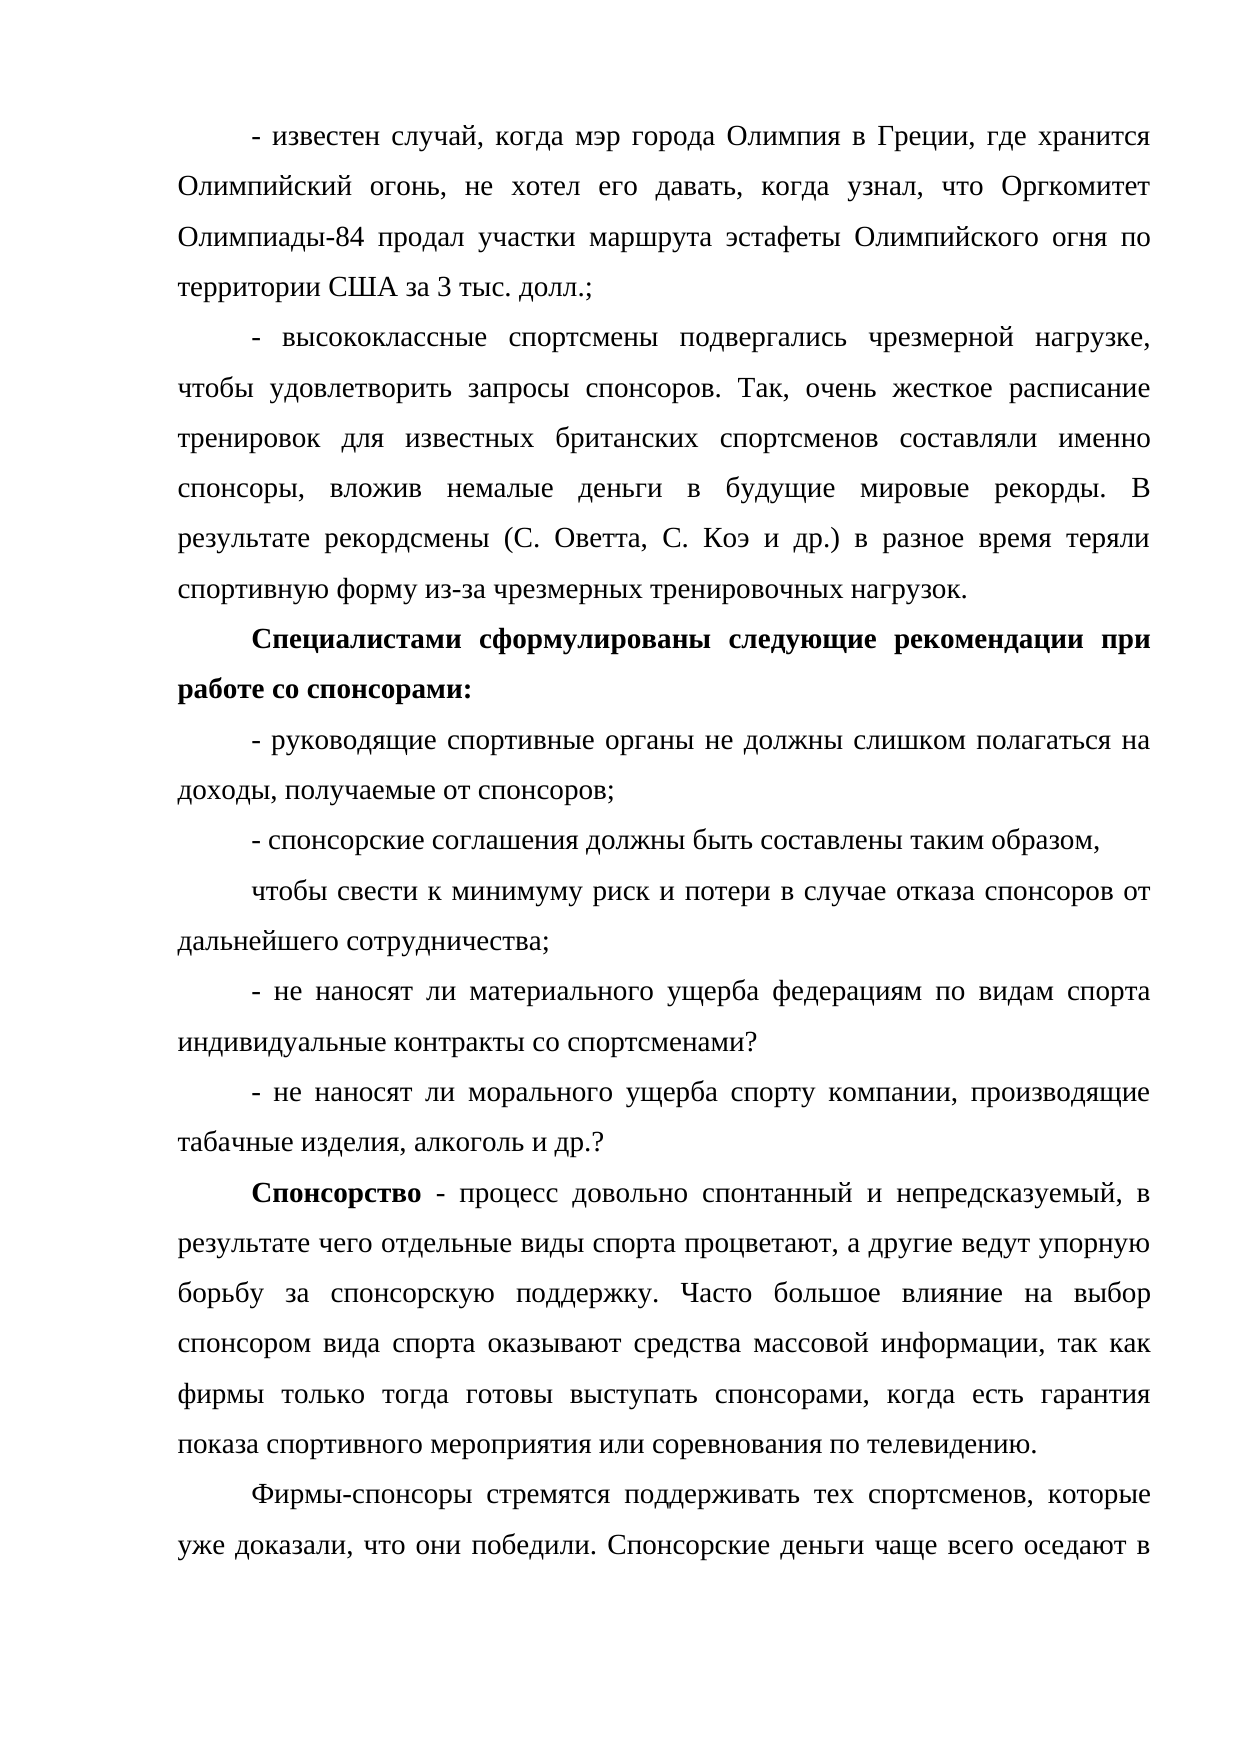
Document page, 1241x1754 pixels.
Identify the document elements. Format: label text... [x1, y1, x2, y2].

text чтобы свести к минимуму риск и потери в случае отказа спонсоров от дальнейшего сотрудничества; [177, 873, 1152, 957]
text - спонсорские соглашения должны быть составлены таким образом, [177, 822, 1152, 856]
text - высококлассные спортсмены подвергались чрезмерной нагрузке, чтобы удовлетворить запросы спонсоров. Так, очень жесткое расписание тренировок для известных британских спортсменов составляли именно спонсоры, вложив немалые деньги в будущие мировые рекорды. В результате рекордсмены (С. Оветта, С. Коэ и др.) в разное время теряли спортивную форму из-за чрезмерных тренировочных нагрузок. [177, 319, 1152, 604]
text - не наносят ли материального ущерба федерациям по видам спорта индивидуальные контракты со спортсменами? [177, 973, 1152, 1057]
text Спонсорство - процесс довольно спонтанный и непредсказуемый, в результате чего отдельные виды спорта процветают, а другие ведут упорную борьбу за спонсорскую поддержку. Часто большое влияние на выбор спонсором вида спорта оказывают средства массовой информации, так как фирмы только тогда готовы выступать спонсорами, когда есть гарантия показа спортивного мероприятия или соревнования по телевидению. [177, 1175, 1152, 1460]
text Специалистами сформулированы следующие рекомендации при работе со спонсорами: [177, 621, 1152, 705]
text - не наносят ли морального ущерба спорту компании, производящие табачные изделия, алкоголь и др.? [177, 1074, 1152, 1158]
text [177, 1477, 1152, 1560]
text - руководящие спортивные органы не должны слишком полагаться на доходы, получаемые от спонсоров; [177, 722, 1152, 806]
text - известен случай, когда мэр города Олимпия в Греции, где хранится Олимпийский огонь, не хотел его давать, когда узнал, что Оргкомитет Олимпиады-84 продал участки маршрута эстафеты Олимпийского огня по территории США за 3 тыс. долл.; [177, 118, 1152, 303]
